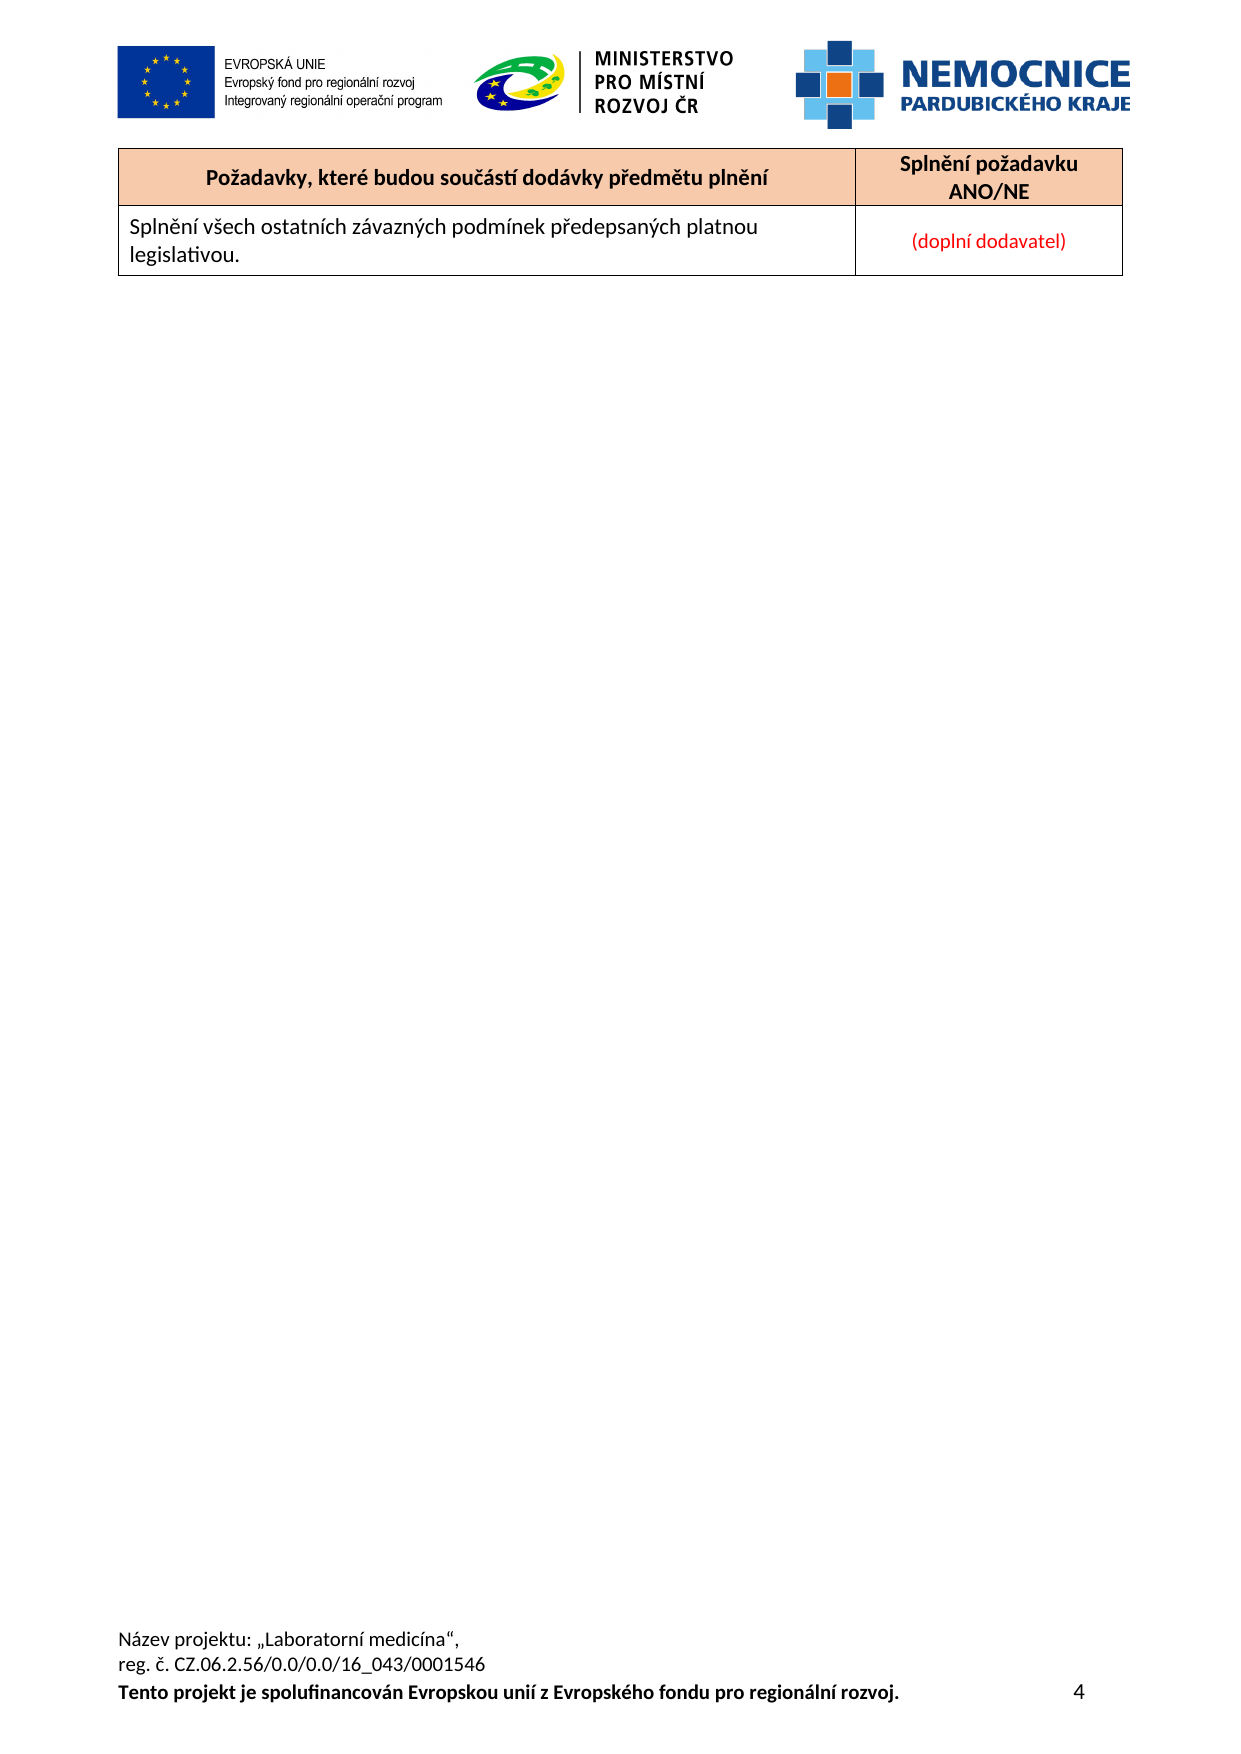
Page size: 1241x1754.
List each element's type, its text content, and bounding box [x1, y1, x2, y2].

table_header Požadavky, které budou součástí dodávky předmětu plnění [119, 149, 855, 205]
table_cell Splnění všech ostatních závazných podmínek předepsaných platnou legislativou. [119, 206, 855, 275]
table_header Splnění požadavku ANO/NE [856, 149, 1122, 205]
picture [96, 21, 753, 142]
table_cell (doplní dodavatel) [856, 206, 1122, 275]
picture [794, 39, 1130, 130]
